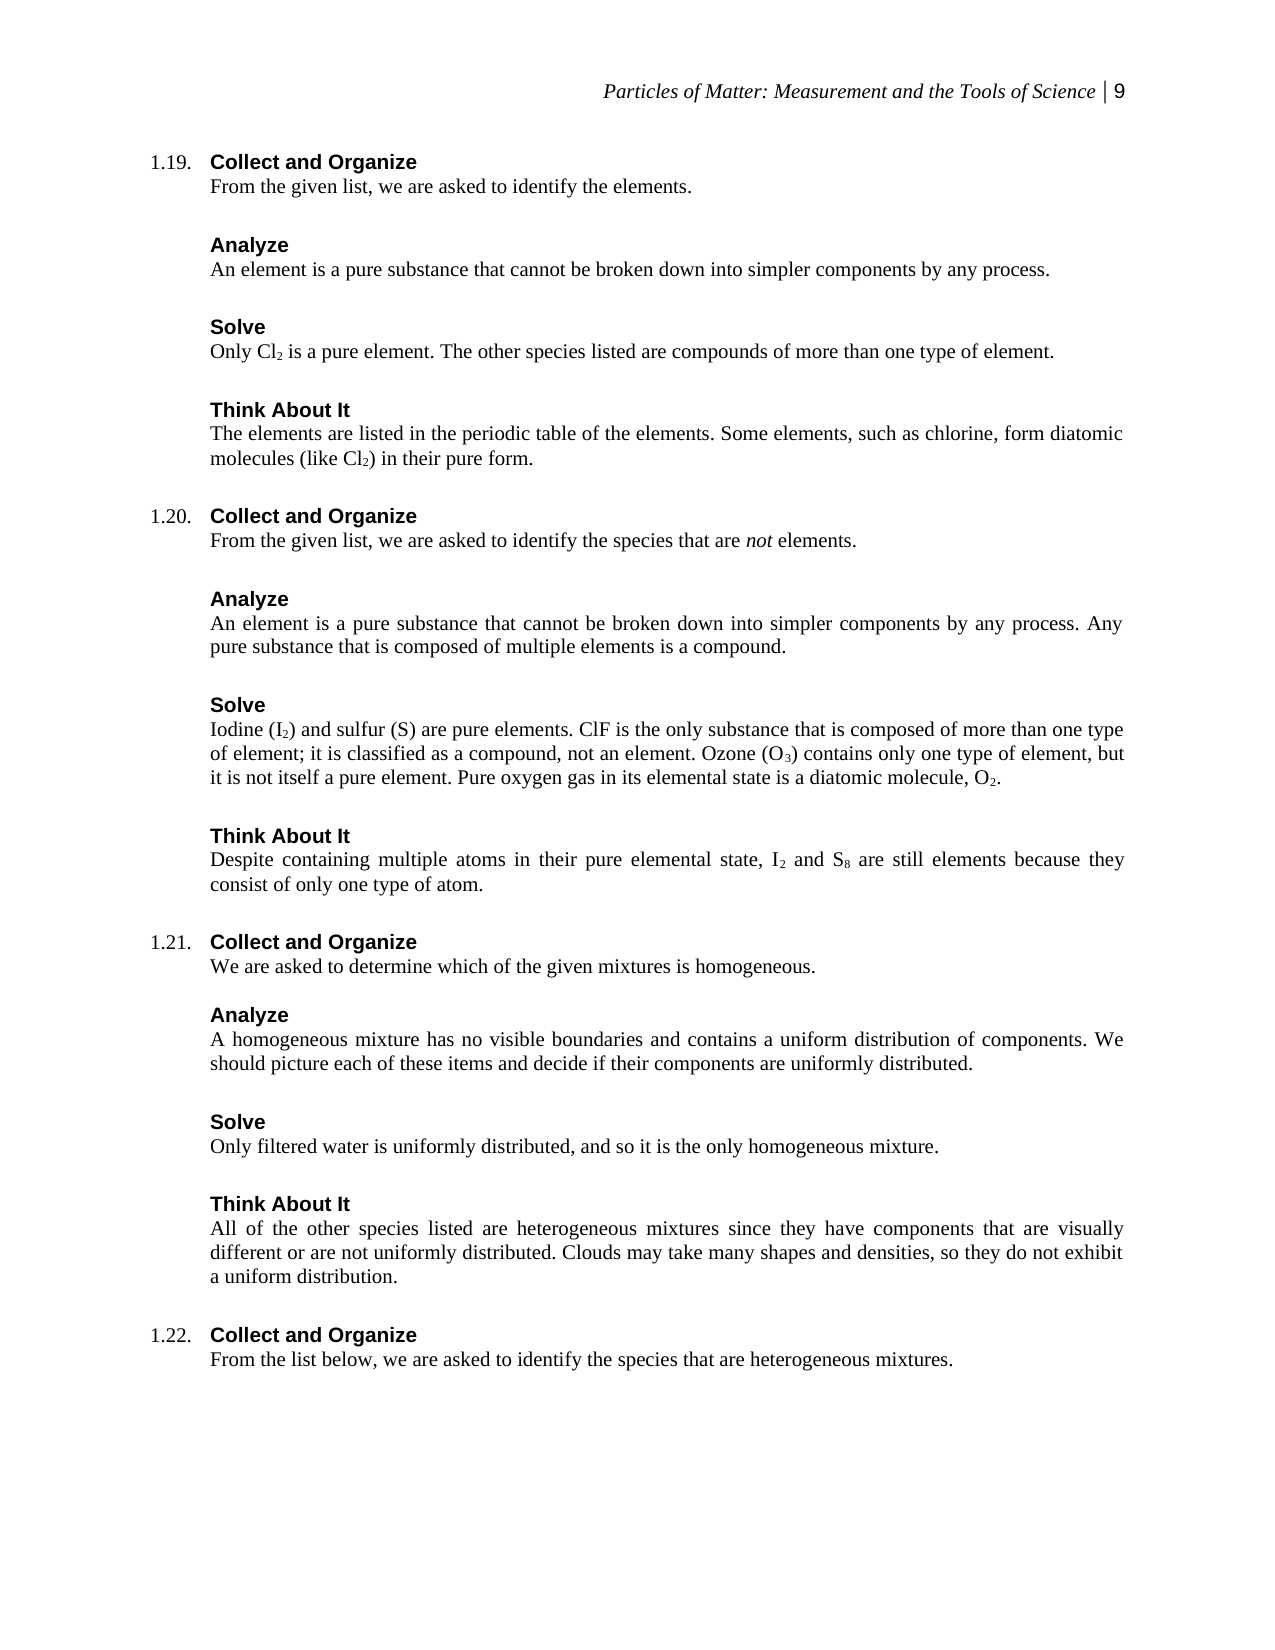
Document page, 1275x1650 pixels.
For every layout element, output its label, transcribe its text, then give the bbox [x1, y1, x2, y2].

text Despite containing multiple atoms in their pure elemental state, I2 and S8 are still elements because they consist of only one type of atom. [210, 847, 1125, 896]
text Only Cl2 is a pure element. The other species listed are compounds of more than one type of element. [210, 339, 1125, 363]
text All of the other species listed are heterogeneous mixtures since they have components that are visually different or are not uniformly distributed. Clouds may take many shapes and densities, so they do not exhibit a uniform distribution. [210, 1216, 1125, 1288]
text 1.20. Collect and Organize [150, 504, 1125, 528]
text An element is a pure substance that cannot be broken down into simpler components by any process. [210, 257, 1125, 281]
text 1.22. Collect and Organize [150, 1322, 1125, 1347]
text 1.19. Collect and Organize [150, 150, 1125, 174]
text Solve [210, 693, 1125, 717]
text Iodine (I2) and sulfur (S) are pure elements. ClF is the only substance that is composed of more than one type of element; it is classified as a compound, not an element. Ozone (O3) contains only one type of element, but it is not itself a pure element. Pure oxygen gas in its elemental state is a diatomic molecule, O2. [210, 717, 1125, 789]
text Analyze [210, 233, 1125, 257]
text Solve [210, 1109, 1125, 1133]
text Analyze [210, 586, 1125, 610]
text Analyze [210, 1003, 1125, 1027]
text Only filtered water is uniformly distributed, and so it is the only homogeneous mixture. [210, 1133, 1125, 1158]
text Think About It [210, 823, 1125, 847]
text Think About It [210, 397, 1125, 421]
text From the given list, we are asked to identify the elements. [210, 174, 1125, 198]
text A homogeneous mixture has no visible boundaries and contains a uniform distribution of components. We should picture each of these items and decide if their components are uniformly distributed. [210, 1027, 1125, 1075]
text We are asked to determine which of the given mixtures is homogeneous. [210, 954, 1125, 978]
text The elements are listed in the periodic table of the elements. Some elements, such as chlorine, form diatomic molecules (like Cl2) in their pure form. [210, 421, 1125, 469]
text 1.21. Collect and Organize [150, 930, 1125, 954]
text From the given list, we are asked to identify the species that are not elements. [210, 528, 1125, 552]
text Think About It [210, 1192, 1125, 1216]
text From the list below, we are asked to identify the species that are heterogeneous mixtures. [210, 1347, 1125, 1371]
text Solve [210, 315, 1125, 339]
text An element is a pure substance that cannot be broken down into simpler components by any process. Any pure substance that is composed of multiple elements is a compound. [210, 610, 1125, 658]
